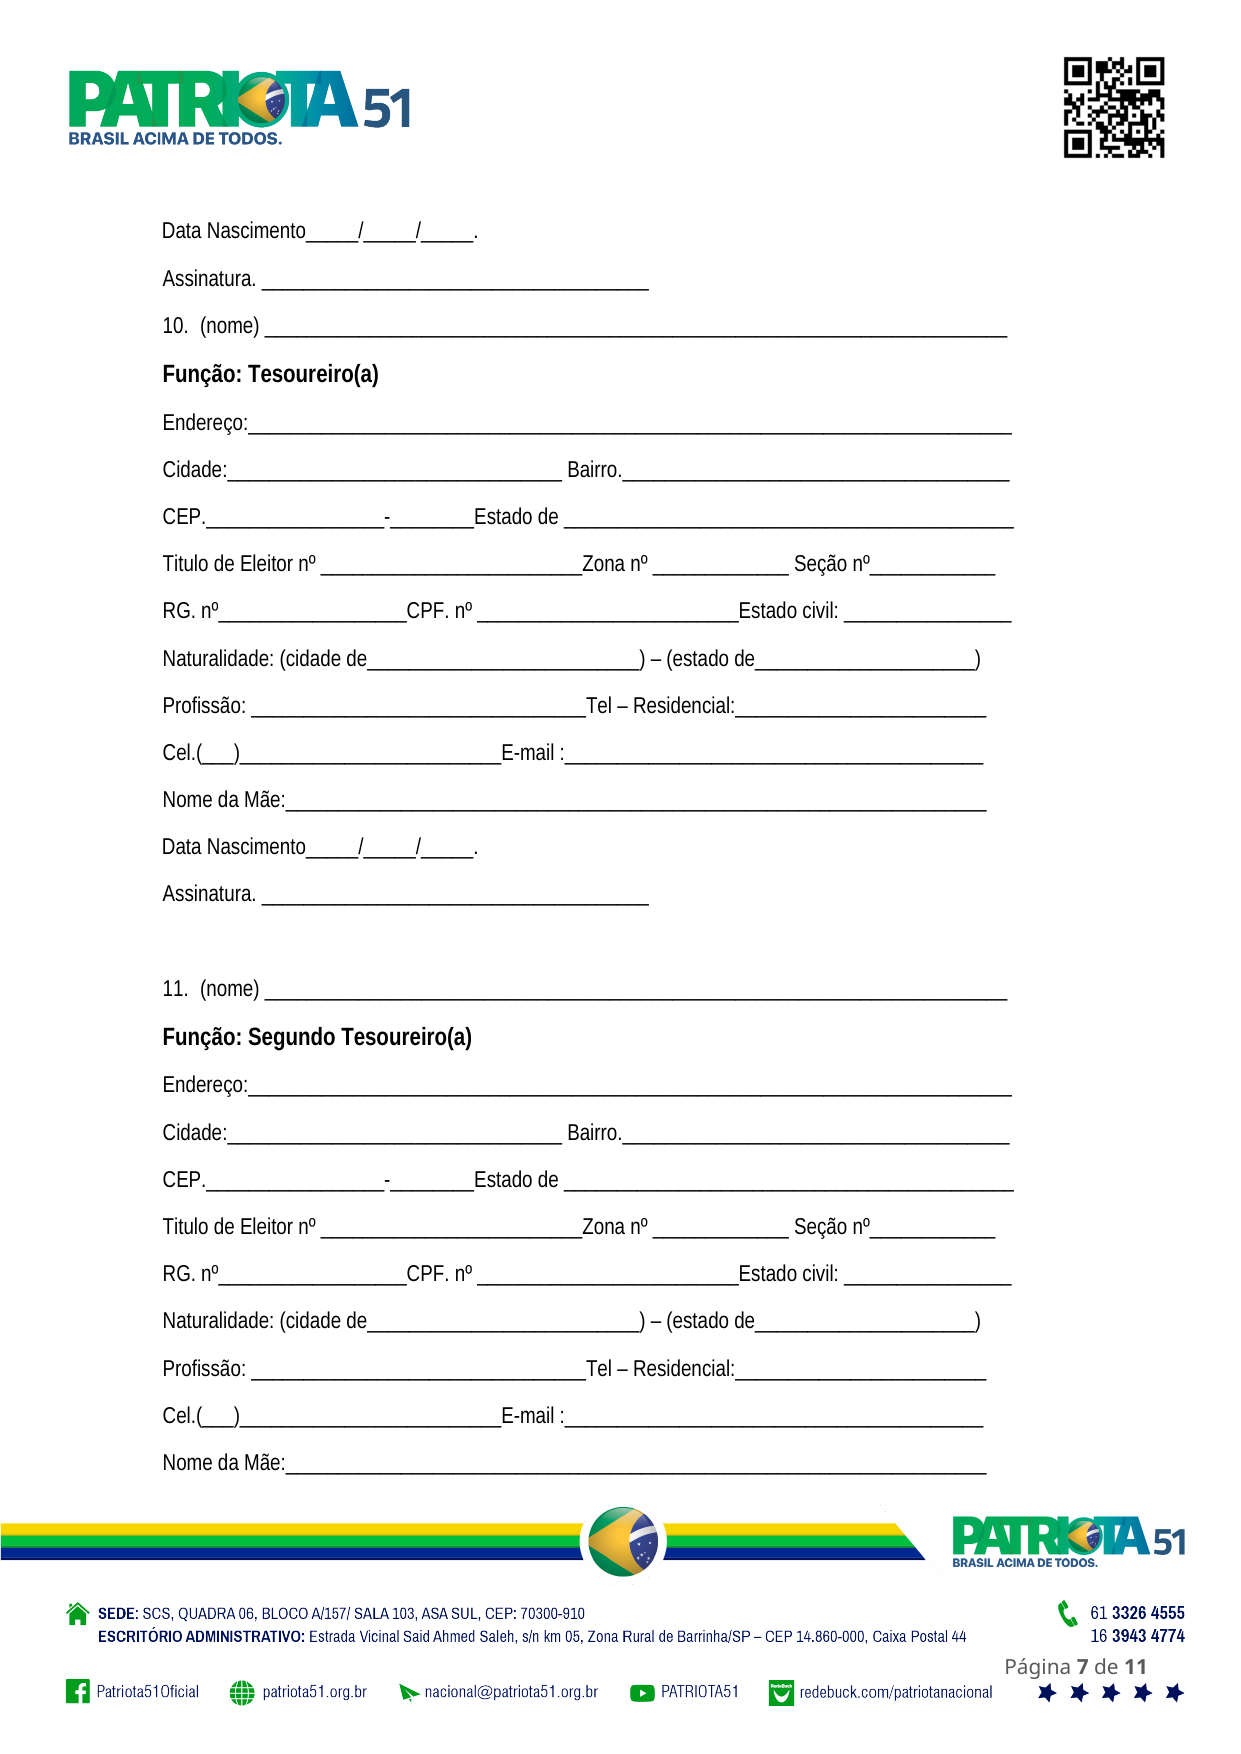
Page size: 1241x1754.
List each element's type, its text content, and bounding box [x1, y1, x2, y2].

text Função: Segundo Tesoureiro(a) [162, 1022, 1152, 1051]
text CEP._________________-________Estado de ___________________________________________ [89, 503, 1152, 529]
text Cidade:________________________________ Bairro._____________________________________ [89, 1119, 1152, 1145]
text RG. nº__________________CPF. nº _________________________Estado civil: ________________ [89, 1260, 1152, 1287]
text RG. nº__________________CPF. nº _________________________Estado civil: ________________ [89, 597, 1152, 624]
list (nome) _______________________________________________________________________ [162, 312, 1152, 338]
text Naturalidade: (cidade de__________________________) – (estado de_____________________) [89, 1307, 1152, 1334]
text Profissão: ________________________________Tel – Residencial:________________________ [89, 1354, 1152, 1381]
text Titulo de Eleitor nº _________________________Zona nº _____________ Seção nº____________ [89, 550, 1152, 576]
text Data Nascimento_____/_____/_____. [89, 833, 1152, 859]
list (nome) _______________________________________________________________________ [162, 975, 1152, 1001]
text Endereço:_________________________________________________________________________ [162, 1071, 1152, 1098]
text Nome da Mãe:___________________________________________________________________ [89, 1449, 1152, 1475]
text Cel.(___)_________________________E-mail :________________________________________ [89, 1402, 1152, 1428]
text Titulo de Eleitor nº _________________________Zona nº _____________ Seção nº____________ [89, 1213, 1152, 1239]
text Cidade:________________________________ Bairro._____________________________________ [89, 456, 1152, 482]
text Assinatura. _____________________________________ [89, 880, 1152, 907]
picture [0, 1497, 1241, 1744]
text Profissão: ________________________________Tel – Residencial:________________________ [89, 692, 1152, 718]
text Endereço:_________________________________________________________________________ [162, 408, 1152, 435]
picture [4, 1, 1241, 214]
text Assinatura. _____________________________________ [89, 265, 1152, 291]
text CEP._________________-________Estado de ___________________________________________ [89, 1166, 1152, 1192]
text Função: Tesoureiro(a) [162, 359, 1152, 388]
text Naturalidade: (cidade de__________________________) – (estado de_____________________) [89, 644, 1152, 671]
text Data Nascimento_____/_____/_____. [89, 217, 1152, 244]
text Nome da Mãe:___________________________________________________________________ [89, 786, 1152, 812]
text Cel.(___)_________________________E-mail :________________________________________ [89, 739, 1152, 765]
